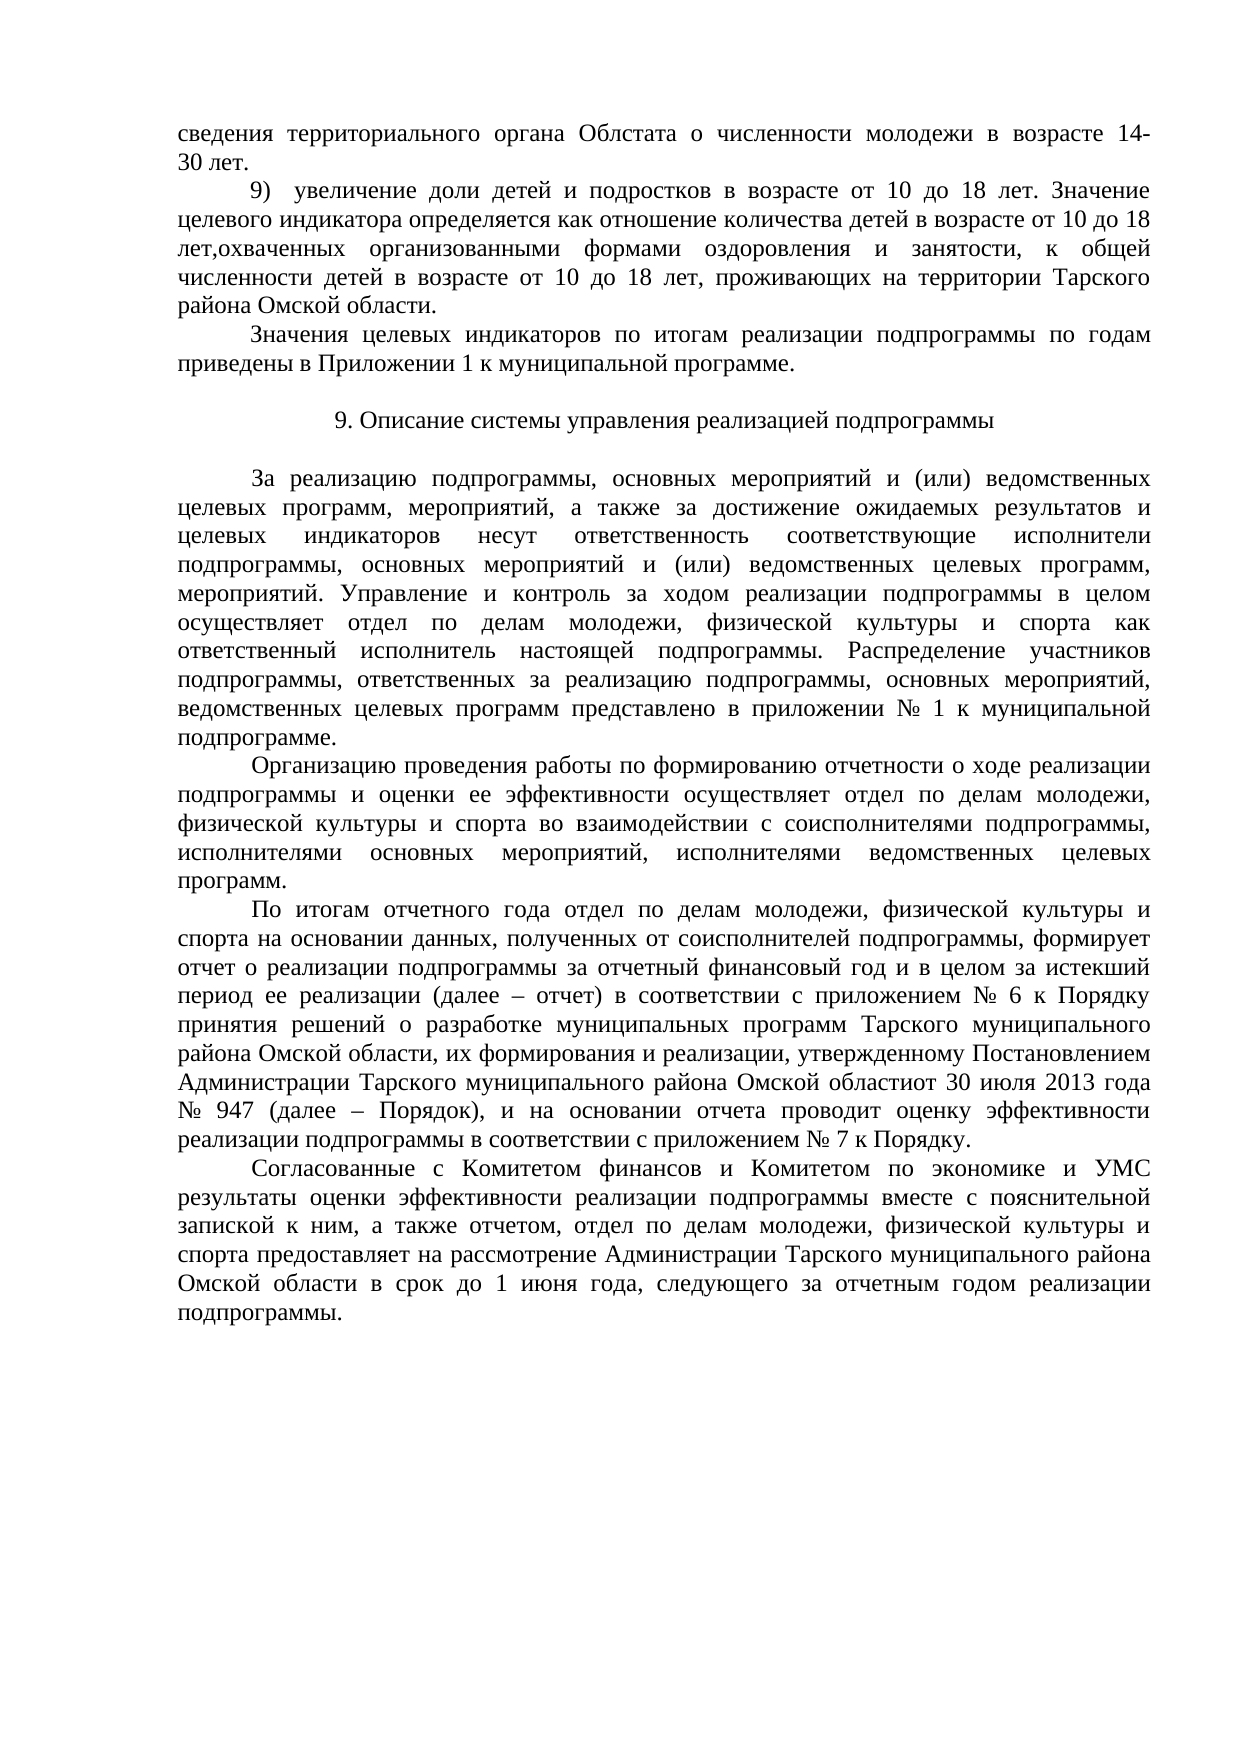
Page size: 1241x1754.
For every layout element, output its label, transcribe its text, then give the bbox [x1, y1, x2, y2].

text 9. Описание системы управления реализацией подпрограммы [177, 406, 1152, 434]
text За реализацию подпрограммы, основных мероприятий и (или) ведомственных целевых программ, мероприятий, а также за достижение ожидаемых результатов и целевых индикаторов несут ответственность соответствующие исполнители подпрограммы, основных мероприятий и (или) ведомственных целевых программ, мероприятий. Управление и контроль за ходом реализации подпрограммы в целом осуществляет отдел по делам молодежи, физической культуры и спорта как ответственный исполнитель настоящей подпрограммы. Распределение участников подпрограммы, ответственных за реализацию подпрограммы, основных мероприятий, ведомственных целевых программ представлено в приложении № 1 к муниципальной подпрограмме. [177, 463, 1152, 751]
text Организацию проведения работы по формированию отчетности о ходе реализации подпрограммы и оценки ее эффективности осуществляет отдел по делам молодежи, физической культуры и спорта во взаимодействии с соисполнителями подпрограммы, исполнителями основных мероприятий, исполнителями ведомственных целевых программ. [177, 751, 1152, 894]
list увеличение доли детей и подростков в возрасте от 10 до 18 лет. Значение целевого индикатора определяется как отношение количества детей в возрасте от 10 до 18 лет,охваченных организованными формами оздоровления и занятости, к общей численности детей в возрасте от 10 до 18 лет, проживающих на территории Тарского района Омской области. [177, 176, 1152, 319]
text Согласованные с Комитетом финансов и Комитетом по экономике и УМС результаты оценки эффективности реализации подпрограммы вместе с пояснительной запиской к ним, а также отчетом, отдел по делам молодежи, физической культуры и спорта предоставляет на рассмотрение Администрации Тарского муниципального района Омской области в срок до 1 июня года, следующего за отчетным годом реализации подпрограммы. [177, 1153, 1152, 1326]
text Значения целевых индикаторов по итогам реализации подпрограммы по годам приведены в Приложении 1 к муниципальной программе. [177, 319, 1152, 377]
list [177, 118, 1152, 176]
text По итогам отчетного года отдел по делам молодежи, физической культуры и спорта на основании данных, полученных от соисполнителей подпрограммы, формирует отчет о реализации подпрограммы за отчетный финансовый год и в целом за истекший период ее реализации (далее – отчет) в соответствии с приложением № 6 к Порядку принятия решений о разработке муниципальных программ Тарского муниципального района Омской области, их формирования и реализации, утвержденному Постановлением Администрации Тарского муниципального района Омской областиот 30 июля 2013 года № 947 (далее – Порядок), и на основании отчета проводит оценку эффективности реализации подпрограммы в соответствии с приложением № 7 к Порядку. [177, 894, 1152, 1153]
